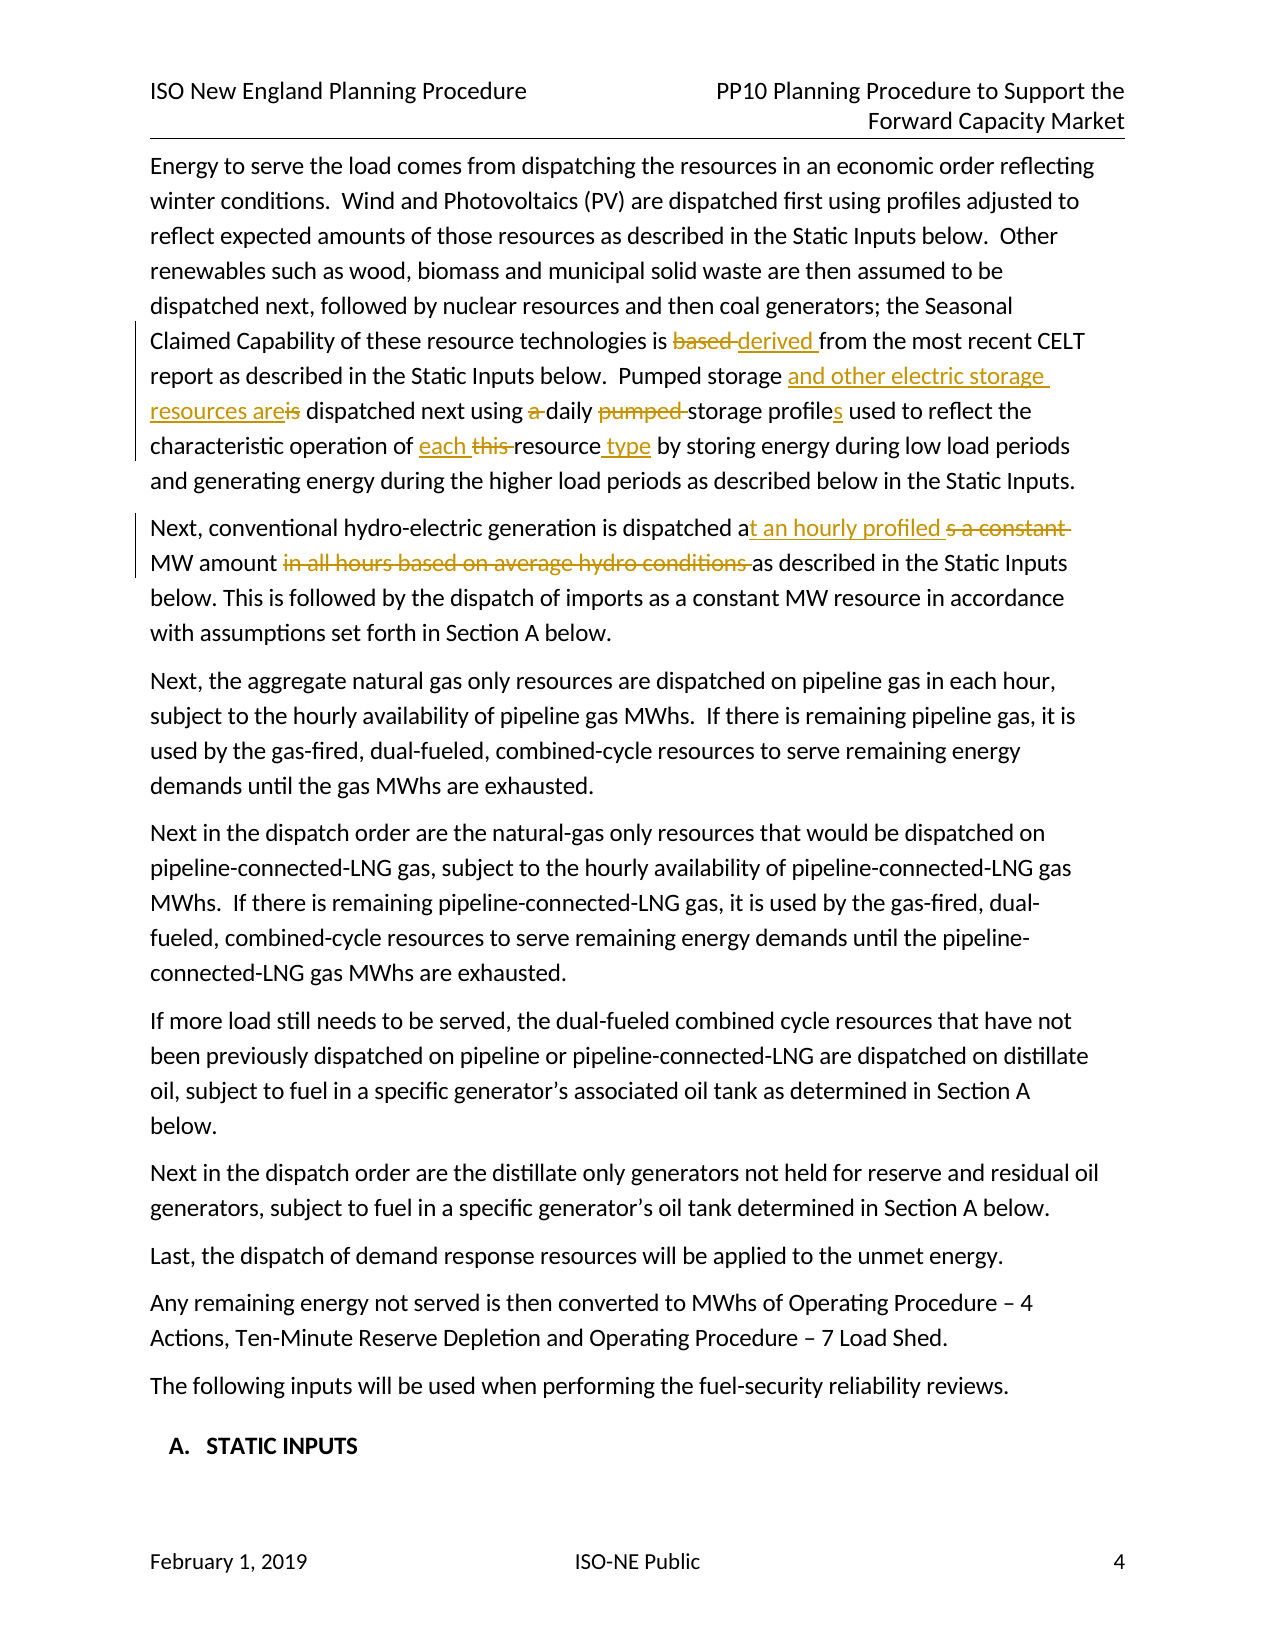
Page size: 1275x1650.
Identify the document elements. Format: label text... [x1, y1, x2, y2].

list STATIC INPUTS [169, 1430, 1099, 1461]
text Next in the dispatch order are the distillate only generators not held for reserve and residual oil generators, subject to fuel in a specific generator’s oil tank determined in Section A below. [150, 1157, 1099, 1223]
text Energy to serve the load comes from dispatching the resources in an economic order reflecting winter conditions. Wind and Photovoltaics (PV) are dispatched first using profiles adjusted to reflect expected amounts of those resources as described in the Static Inputs below. Other renewables such as wood, biomass and municipal solid waste are then assumed to be dispatched next, followed by nuclear resources and then coal generators; the Seasonal Claimed Capability of these resource technologies is from the most recent CELT report as described in the Static Inputs below. Pumped storage dispatched next using daily storage profile used to reflect the characteristic operation of resource by storing energy during low load periods and generating energy during the higher load periods as described below in the Static Inputs. [150, 150, 1099, 496]
text Next in the dispatch order are the natural-gas only resources that would be dispatched on pipeline-connected-LNG gas, subject to the hourly availability of pipeline-connected-LNG gas MWhs. If there is remaining pipeline-connected-LNG gas, it is used by the gas-fired, dual-fueled, combined-cycle resources to serve remaining energy demands until the pipeline-connected-LNG gas MWhs are exhausted. [150, 817, 1099, 988]
text If more load still needs to be served, the dual-fueled combined cycle resources that have not been previously dispatched on pipeline or pipeline-connected-LNG are dispatched on distillate oil, subject to fuel in a specific generator’s associated oil tank as determined in Section A below. [150, 1005, 1099, 1141]
text Next, conventional hydro-electric generation is dispatched aMW amount as described in the Static Inputs below. This is followed by the dispatch of imports as a constant MW resource in accordance with assumptions set forth in Section A below. [150, 512, 1099, 648]
text Last, the dispatch of demand response resources will be applied to the unmet energy. [150, 1240, 1099, 1271]
text Next, the aggregate natural gas only resources are dispatched on pipeline gas in each hour, subject to the hourly availability of pipeline gas MWhs. If there is remaining pipeline gas, it is used by the gas-fired, dual-fueled, combined-cycle resources to serve remaining energy demands until the gas MWhs are exhausted. [150, 665, 1099, 801]
text Any remaining energy not served is then converted to MWhs of Operating Procedure – 4 Actions, Ten-Minute Reserve Depletion and Operating Procedure – 7 Load Shed. [150, 1287, 1099, 1353]
text The following inputs will be used when performing the fuel-security reliability reviews. [150, 1370, 1099, 1401]
